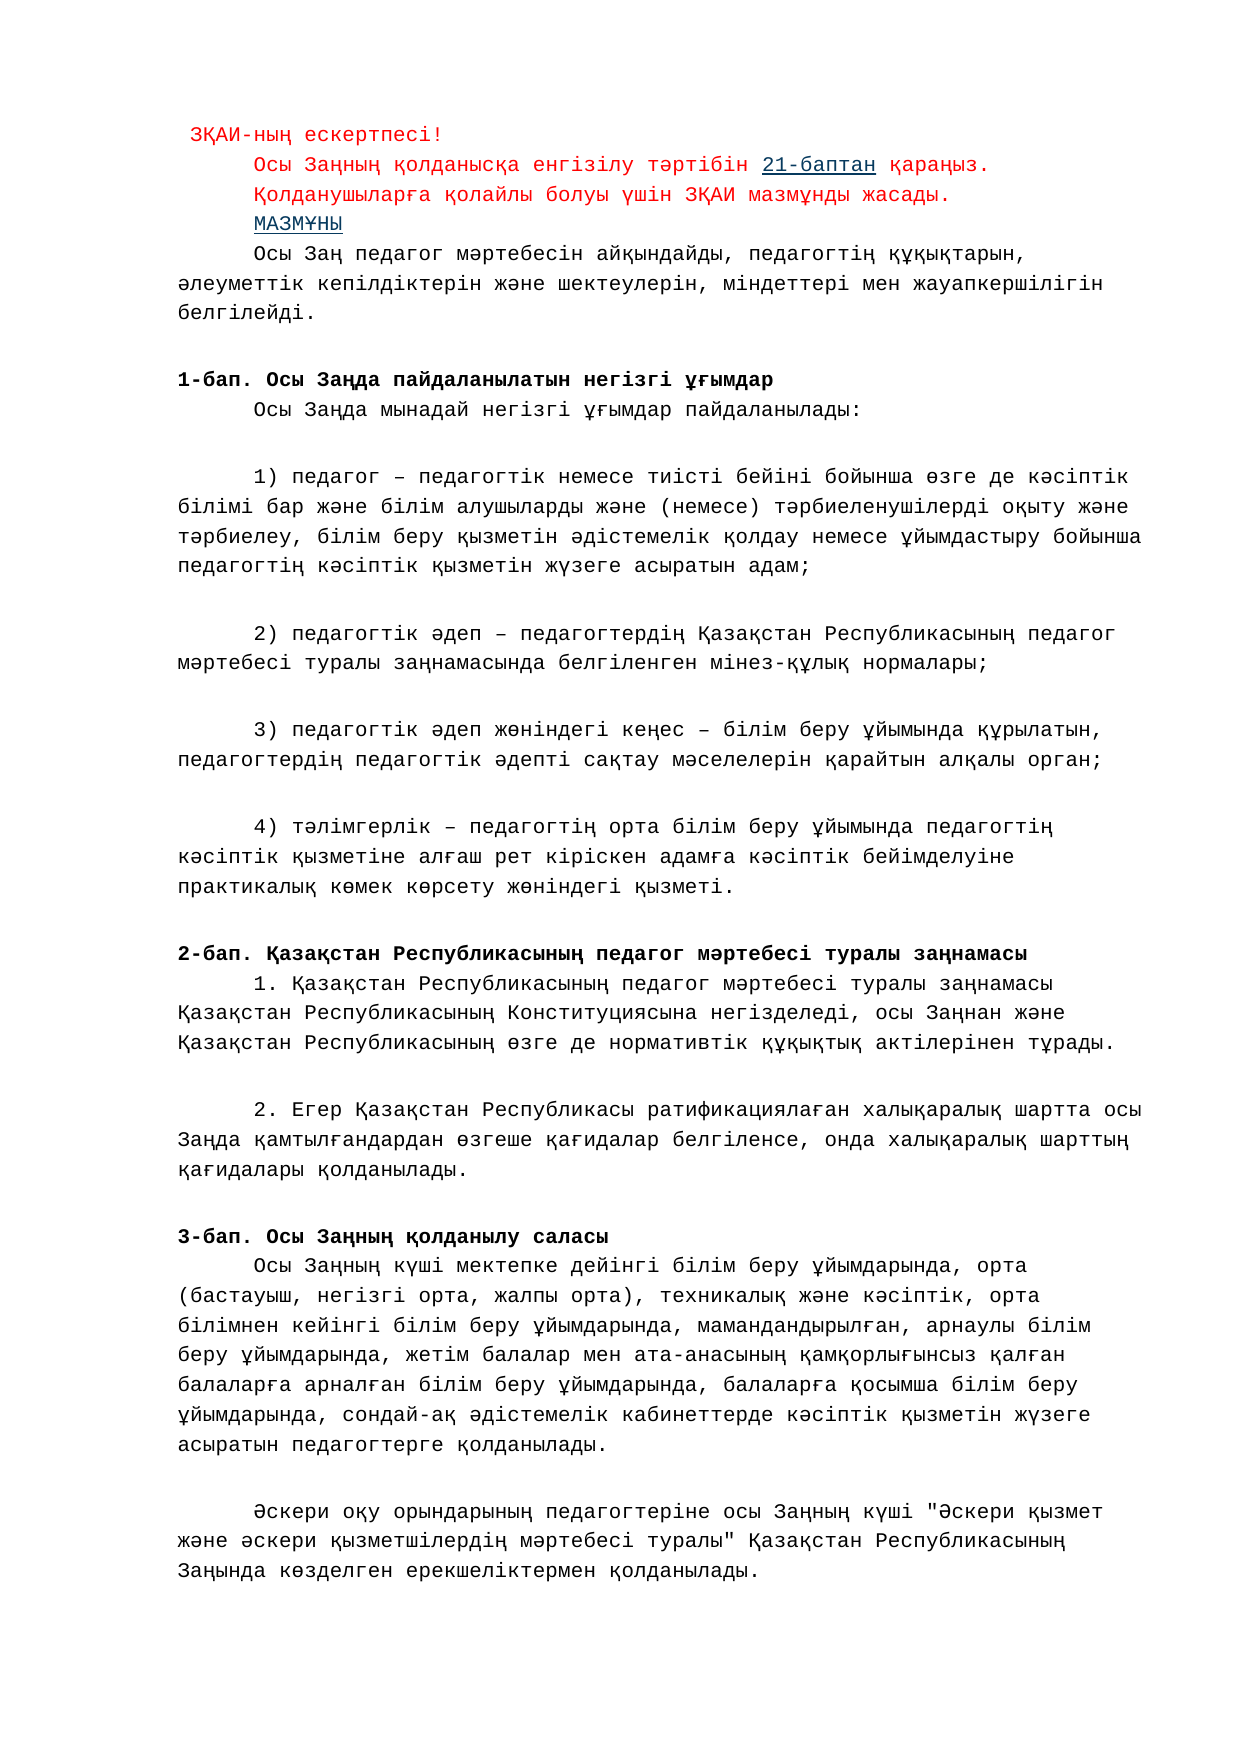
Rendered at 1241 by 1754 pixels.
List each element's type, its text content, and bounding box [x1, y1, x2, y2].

text 2. Егер Қазақстан Республикасы ратификациялаған халықаралық шартта осы Заңда қамтылғандардан өзгеше қағидалар белгіленсе, онда халықаралық шарттың қағидалары қолданылады. [177, 1093, 1152, 1182]
text Осы Заңның күші мектепке дейінгі білім беру ұйымдарында, орта (бастауыш, негізгі орта, жалпы орта), техникалық және кәсіптік, орта білімнен кейінгі білім беру ұйымдарында, мамандандырылған, арнаулы білім беру ұйымдарында, жетім балалар мен ата-анасының қамқорлығынсыз қалған балаларға арналған білім беру ұйымдарында, балаларға қосымша білім беру ұйымдарында, сондай-ақ әдістемелік кабинеттерде кәсіптік қызметін жүзеге асыратын педагогтерге қолданылады. [177, 1249, 1152, 1457]
text Осы Заңда мынадай негізгі ұғымдар пайдаланылады: [177, 393, 1152, 423]
text 2-бап. Қазақстан Республикасының педагог мәртебесі туралы заңнамасы [177, 937, 1152, 967]
text Осы Заң педагог мәртебесін айқындайды, педагогтің құқықтарын, әлеуметтік кепілдіктерін және шектеулерін, міндеттері мен жауапкершілігін белгілейді. [177, 237, 1152, 326]
text 2) педагогтік әдеп – педагогтердің Қазақстан Республикасының педагог мәртебесі туралы заңнамасында белгіленген мінез-құлық нормалары; [177, 617, 1152, 676]
text Әскери оқу орындарының педагогтеріне осы Заңның күші "Әскери қызмет және әскери қызметшілердің мәртебесі туралы" Қазақстан Республикасының Заңында көзделген ерекшеліктермен қолданылады. [177, 1495, 1152, 1584]
text МАЗМҰНЫ [177, 207, 1152, 237]
text ЗҚАИ-ның ескертпесі! Осы Заңның қолданысқа енгізілу тәртібін 21-баптан қараңыз. Қолданушыларға қолайлы болуы үшін ЗҚАИ мазмұнды жасады. [177, 118, 1152, 207]
text 4) тәлімгерлік – педагогтің орта білім беру ұйымында педагогтің кәсіптік қызметіне алғаш рет кіріскен адамға кәсіптік бейімделуіне практикалық көмек көрсету жөніндегі қызметі. [177, 810, 1152, 899]
text 1-бап. Осы Заңда пайдаланылатын негізгі ұғымдар [177, 363, 1152, 393]
text 1. Қазақстан Республикасының педагог мәртебесі туралы заңнамасы Қазақстан Республикасының Конституциясына негізделеді, осы Заңнан және Қазақстан Республикасының өзге де нормативтік құқықтық актілерінен тұрады. [177, 967, 1152, 1056]
text 1) педагог – педагогтік немесе тиісті бейіні бойынша өзге де кәсіптік білімі бар және білім алушыларды және (немесе) тәрбиеленушілерді оқыту және тәрбиелеу, білім беру қызметін әдістемелік қолдау немесе ұйымдастыру бойынша педагогтің кәсіптік қызметін жүзеге асыратын адам; [177, 460, 1152, 579]
text 3) педагогтік әдеп жөніндегі кеңес – білім беру ұйымында құрылатын, педагогтердің педагогтік әдепті сақтау мәселелерін қарайтын алқалы орган; [177, 713, 1152, 773]
text 3-бап. Осы Заңның қолданылу саласы [177, 1220, 1152, 1249]
